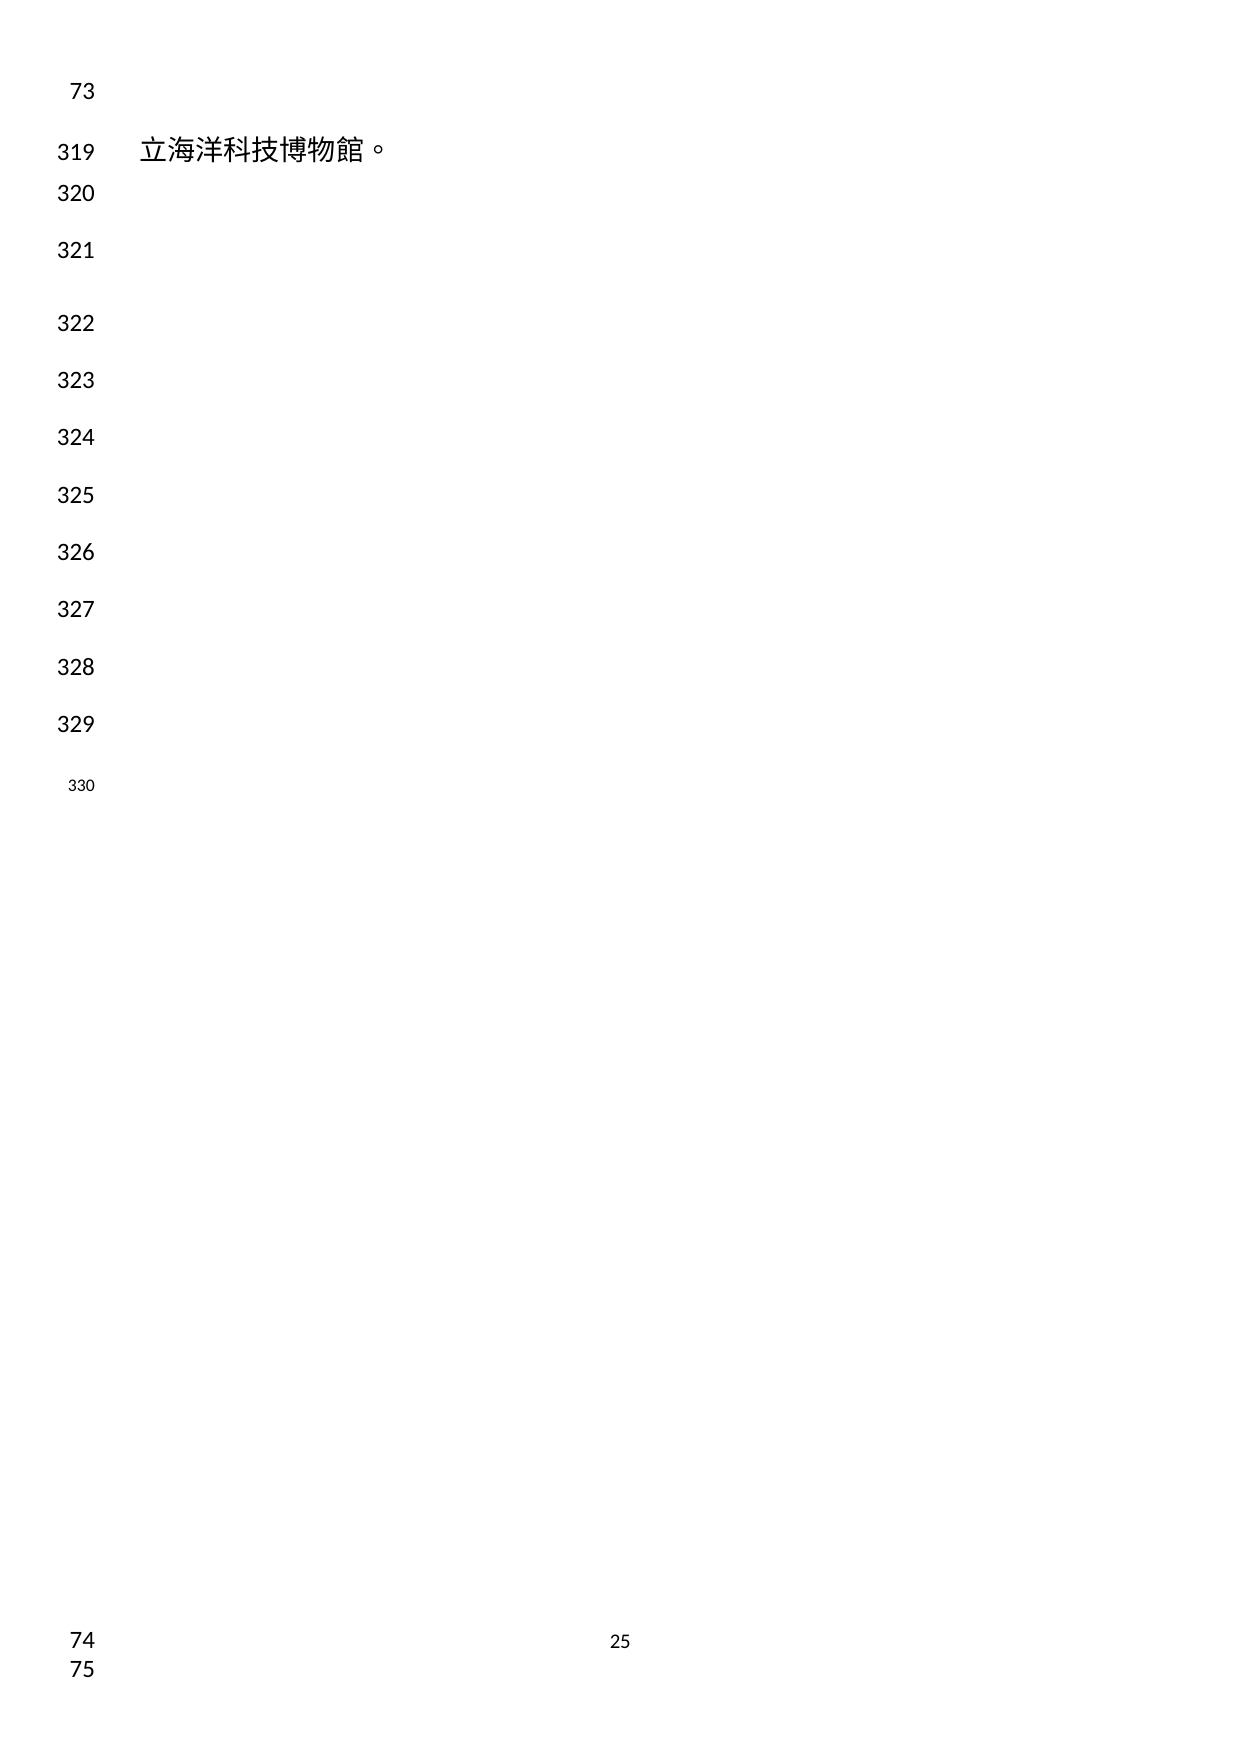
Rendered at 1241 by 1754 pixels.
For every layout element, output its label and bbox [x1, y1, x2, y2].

text [111, 119, 1116, 177]
